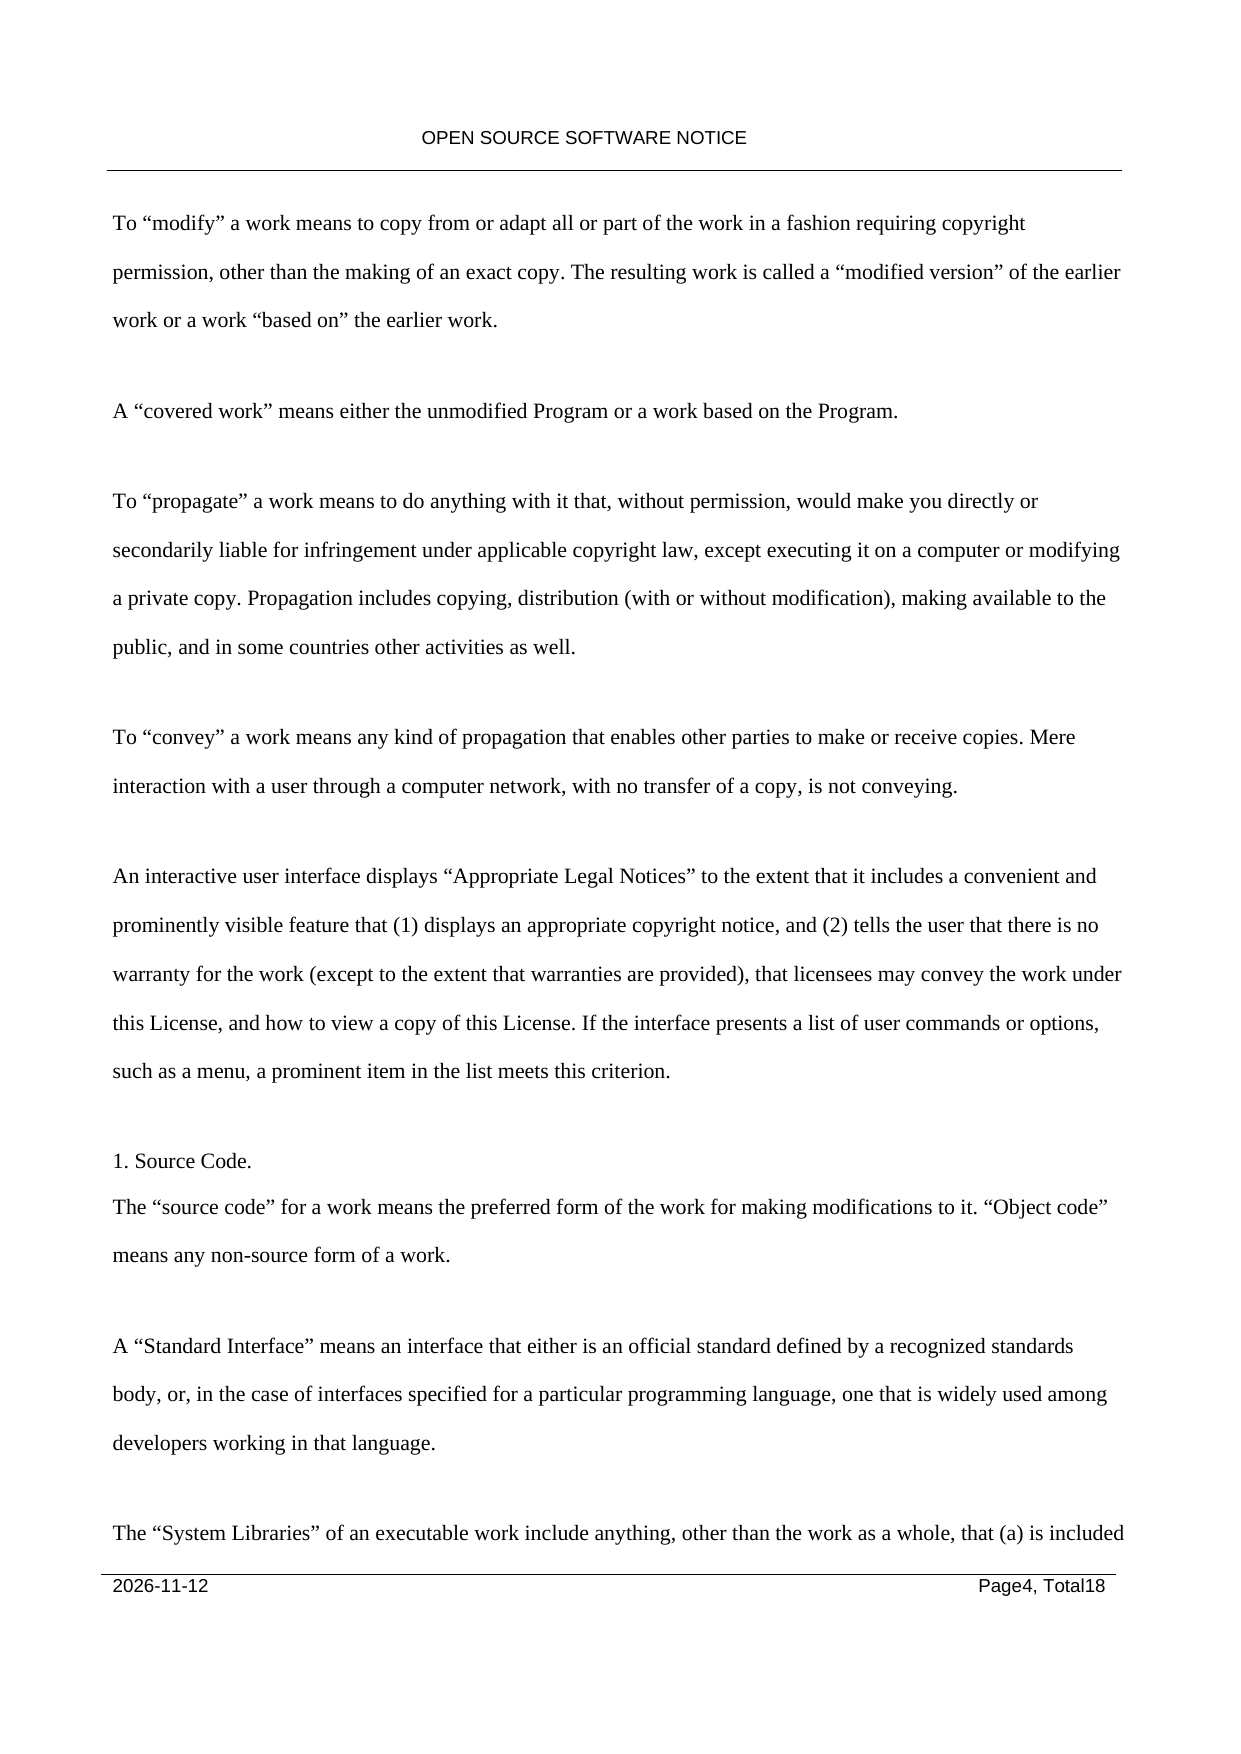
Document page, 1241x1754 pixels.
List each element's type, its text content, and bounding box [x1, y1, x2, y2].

text To “propagate” a work means to do anything with it that, without permission, would make you directly or secondarily liable for infringement under applicable copyright law, except executing it on a computer or modifying a private copy. Propagation includes copying, distribution (with or without modification), making available to the public, and in some countries other activities as well. [112, 484, 1128, 663]
text To “modify” a work means to copy from or adapt all or part of the work in a fashion requiring copyright permission, other than the making of an exact copy. The resulting work is called a “modified version” of the earlier work or a work “based on” the earlier work. [112, 206, 1128, 336]
text An interactive user interface displays “Appropriate Legal Notices” to the extent that it includes a convenient and prominently visible feature that (1) displays an appropriate copyright notice, and (2) tells the user that there is no warranty for the work (except to the extent that warranties are provided), that licensees may convey the work under this License, and how to view a copy of this License. If the interface presents a list of user commands or options, such as a menu, a prominent item in the list meets this criterion. [112, 860, 1128, 1087]
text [112, 1517, 1128, 1549]
text 1. Source Code. [112, 1145, 1128, 1177]
text A “covered work” means either the unmodified Program or a work based on the Program. [112, 394, 1128, 427]
text The “source code” for a work means the preferred form of the work for making modifications to it. “Object code” means any non-source form of a work. [112, 1190, 1128, 1271]
text To “convey” a work means any kind of propagation that enables other parties to make or receive copies. Mere interaction with a user through a computer network, with no transfer of a copy, is not conveying. [112, 721, 1128, 802]
text A “Standard Interface” means an interface that either is an official standard defined by a recognized standards body, or, in the case of interfaces specified for a particular programming language, one that is widely used among developers working in that language. [112, 1329, 1128, 1459]
